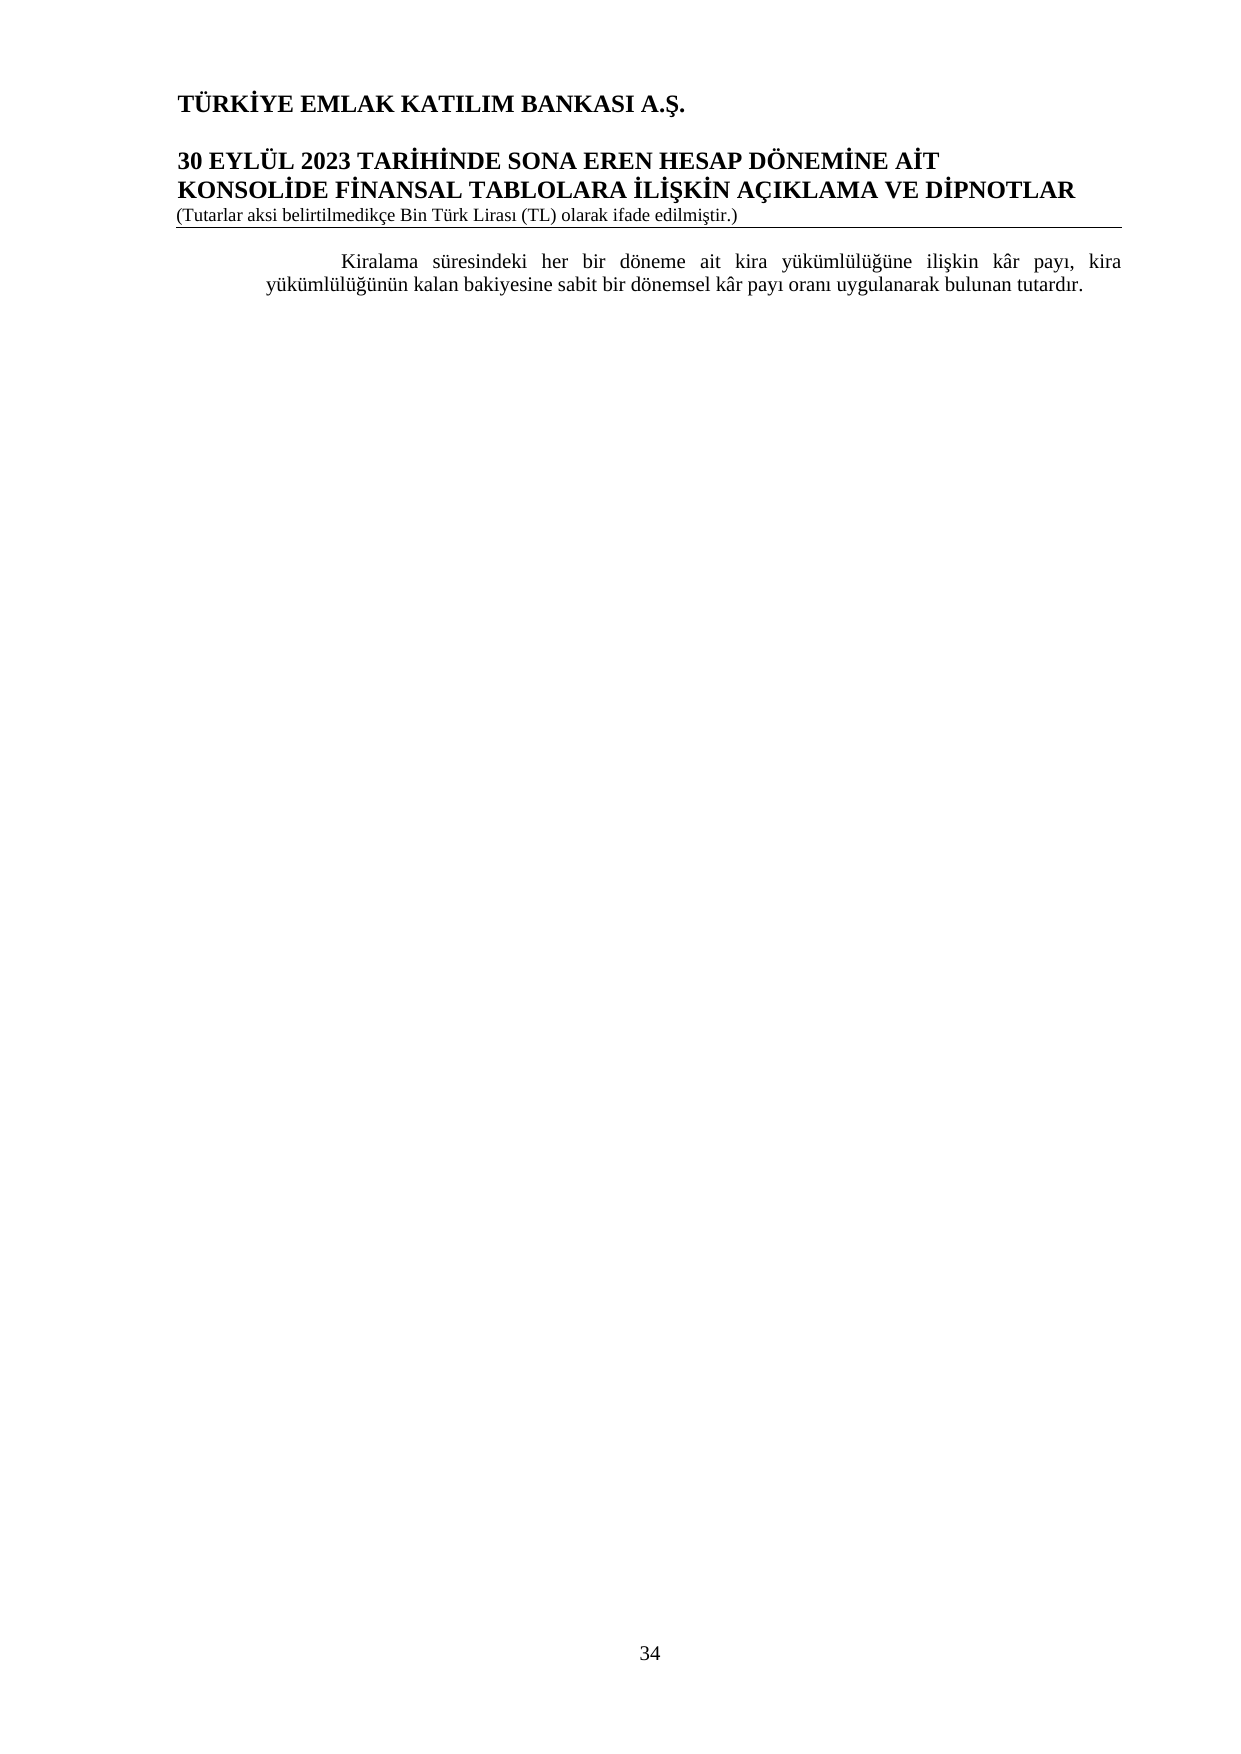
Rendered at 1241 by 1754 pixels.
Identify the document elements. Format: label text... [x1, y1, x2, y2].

text Kiralama süresindeki her bir döneme ait kira yükümlülüğüne ilişkin kâr payı, kira yükümlülüğünün kalan bakiyesine sabit bir dönemsel kâr payı oranı uygulanarak bulunan tutardır. [266, 250, 1122, 296]
